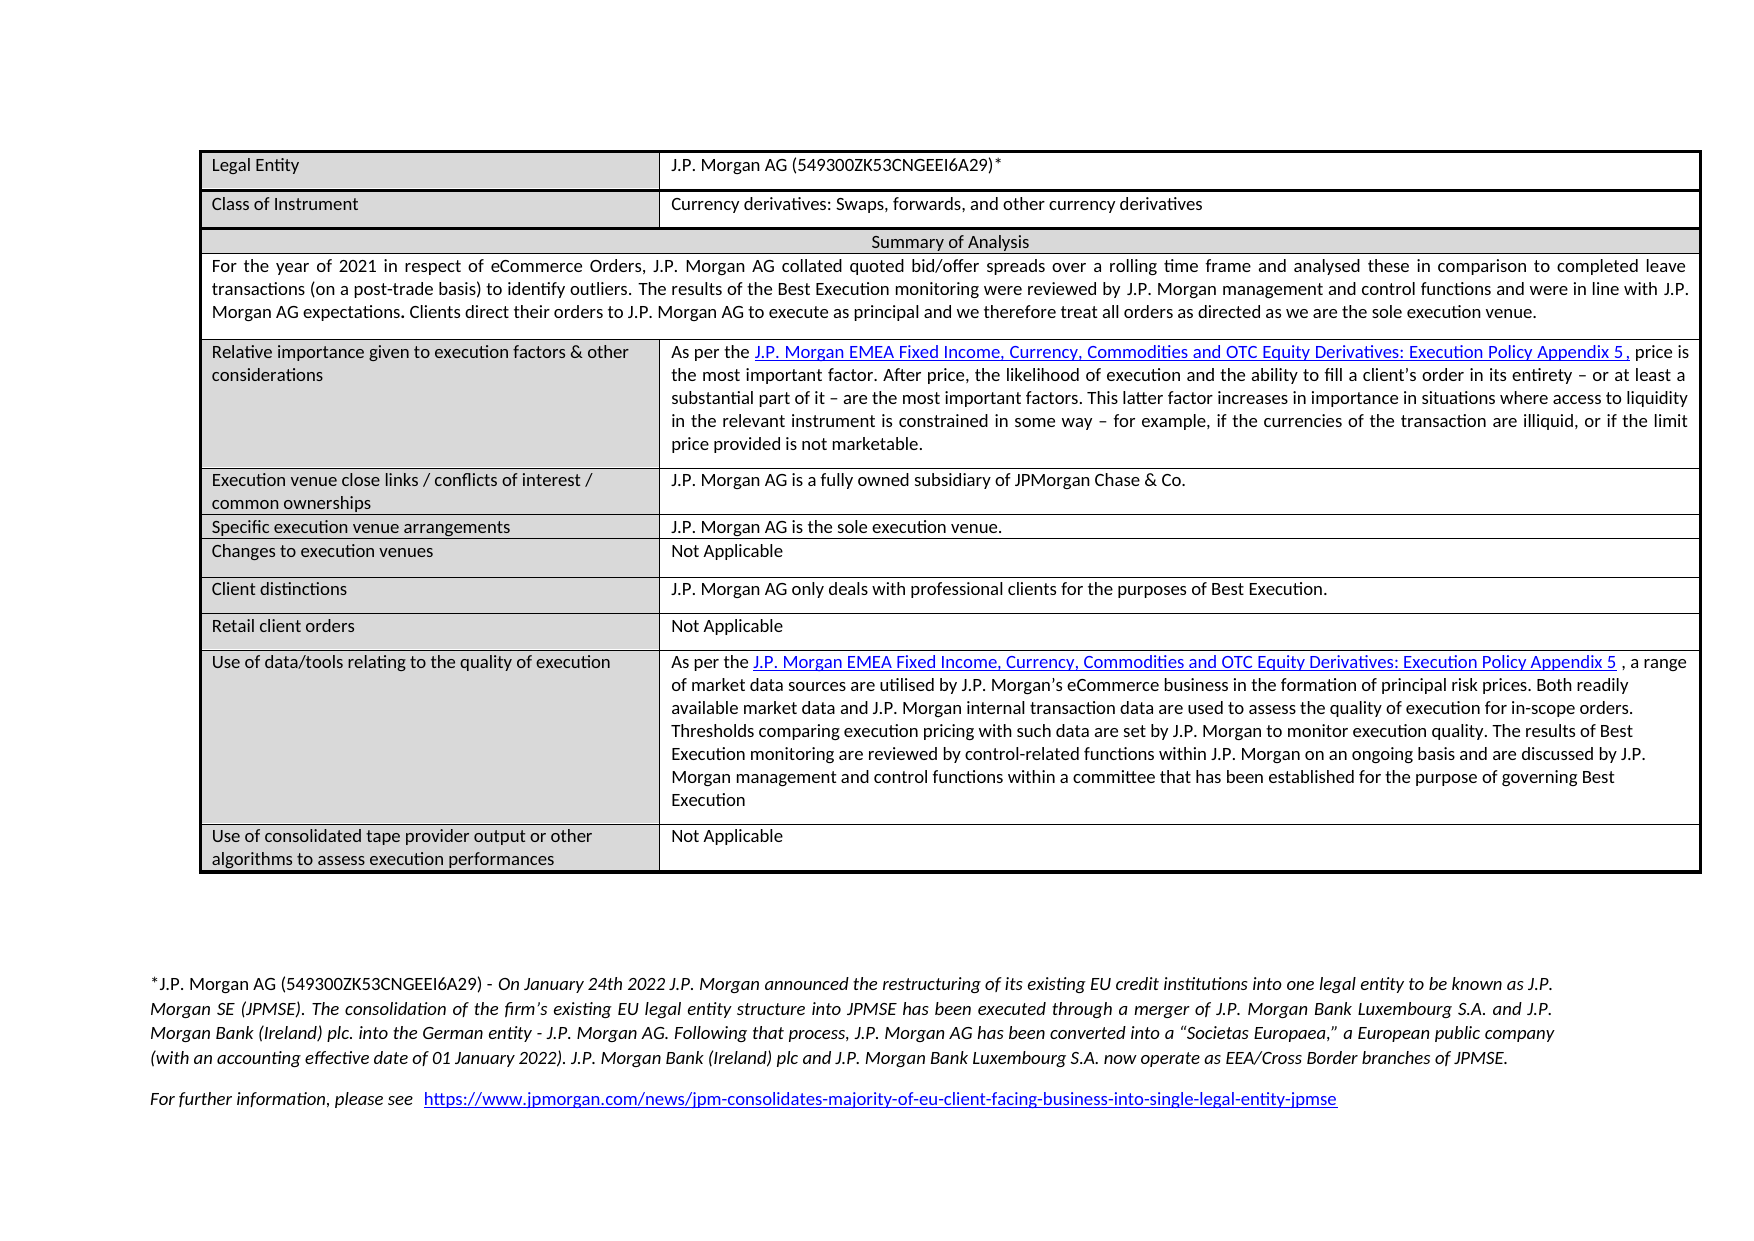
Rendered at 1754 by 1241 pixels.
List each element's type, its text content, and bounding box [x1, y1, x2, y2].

table_cell Retail client orders [202, 614, 659, 649]
table_cell J.P. Morgan AG is the sole execution venue. [660, 515, 1699, 538]
table_cell Not Applicable [660, 825, 1699, 870]
table_cell Relative importance given to execution factors & other considerations [202, 340, 659, 467]
table_cell As per the J.P. Morgan EMEA Fixed Income, Currency, Commodities and OTC Equity Derivatives: Execution Policy Appendix 5, price is the most important factor. After price, the likelihood of execution and the ability to fill a client’s order in its entirety – or at least a substantial part of it – are the most important factors. This latter factor increases in importance in situations where access to liquidity in the relevant instrument is constrained in some way – for example, if the currencies of the transaction are illiquid, or if the limit price provided is not marketable. [660, 340, 1699, 467]
table_cell As per the J.P. Morgan EMEA Fixed Income, Currency, Commodities and OTC Equity Derivatives: Execution Policy Appendix 5 , a range of market data sources are utilised by J.P. Morgan’s eCommerce business in the formation of principal risk prices. Both readily available market data and J.P. Morgan internal transaction data are used to assess the quality of execution for in-scope orders. Thresholds comparing execution pricing with such data are set by J.P. Morgan to monitor execution quality. The results of Best Execution monitoring are reviewed by control-related functions within J.P. Morgan on an ongoing basis and are discussed by J.P. Morgan management and control functions within a committee that has been established for the purpose of governing Best Execution [660, 651, 1699, 823]
table_cell For the year of 2021 in respect of eCommerce Orders, J.P. Morgan AG collated quoted bid/offer spreads over a rolling time frame and analysed these in comparison to completed leave transactions (on a post-trade basis) to identify outliers. The results of the Best Execution monitoring were reviewed by J.P. Morgan management and control functions and were in line with J.P. Morgan AG expectations. Clients direct their orders to J.P. Morgan AG to execute as principal and we therefore treat all orders as directed as we are the sole execution venue. [202, 254, 1699, 339]
table_cell Use of data/tools relating to the quality of execution [202, 651, 659, 823]
table_cell J.P. Morgan AG only deals with professional clients for the purposes of Best Execution. [660, 578, 1699, 613]
table_cell Use of consolidated tape provider output or other algorithms to assess execution performances [202, 825, 659, 870]
table_cell Client distinctions [202, 578, 659, 613]
table_cell Specific execution venue arrangements [202, 515, 659, 538]
table_cell Not Applicable [660, 539, 1699, 577]
table_cell J.P. Morgan AG is a fully owned subsidiary of JPMorgan Chase & Co. [660, 469, 1699, 514]
table_cell Currency derivatives: Swaps, forwards, and other currency derivatives [660, 192, 1699, 227]
table_cell Changes to execution venues [202, 539, 659, 577]
table_header J.P. Morgan AG (549300ZK53CNGEEI6A29)* [660, 153, 1699, 188]
table_header Legal Entity [202, 153, 659, 188]
table_cell Execution venue close links / conflicts of interest / common ownerships [202, 469, 659, 514]
table_cell Not Applicable [660, 614, 1699, 649]
table_cell Class of Instrument [202, 192, 659, 227]
table_cell Summary of Analysis [202, 230, 1699, 253]
